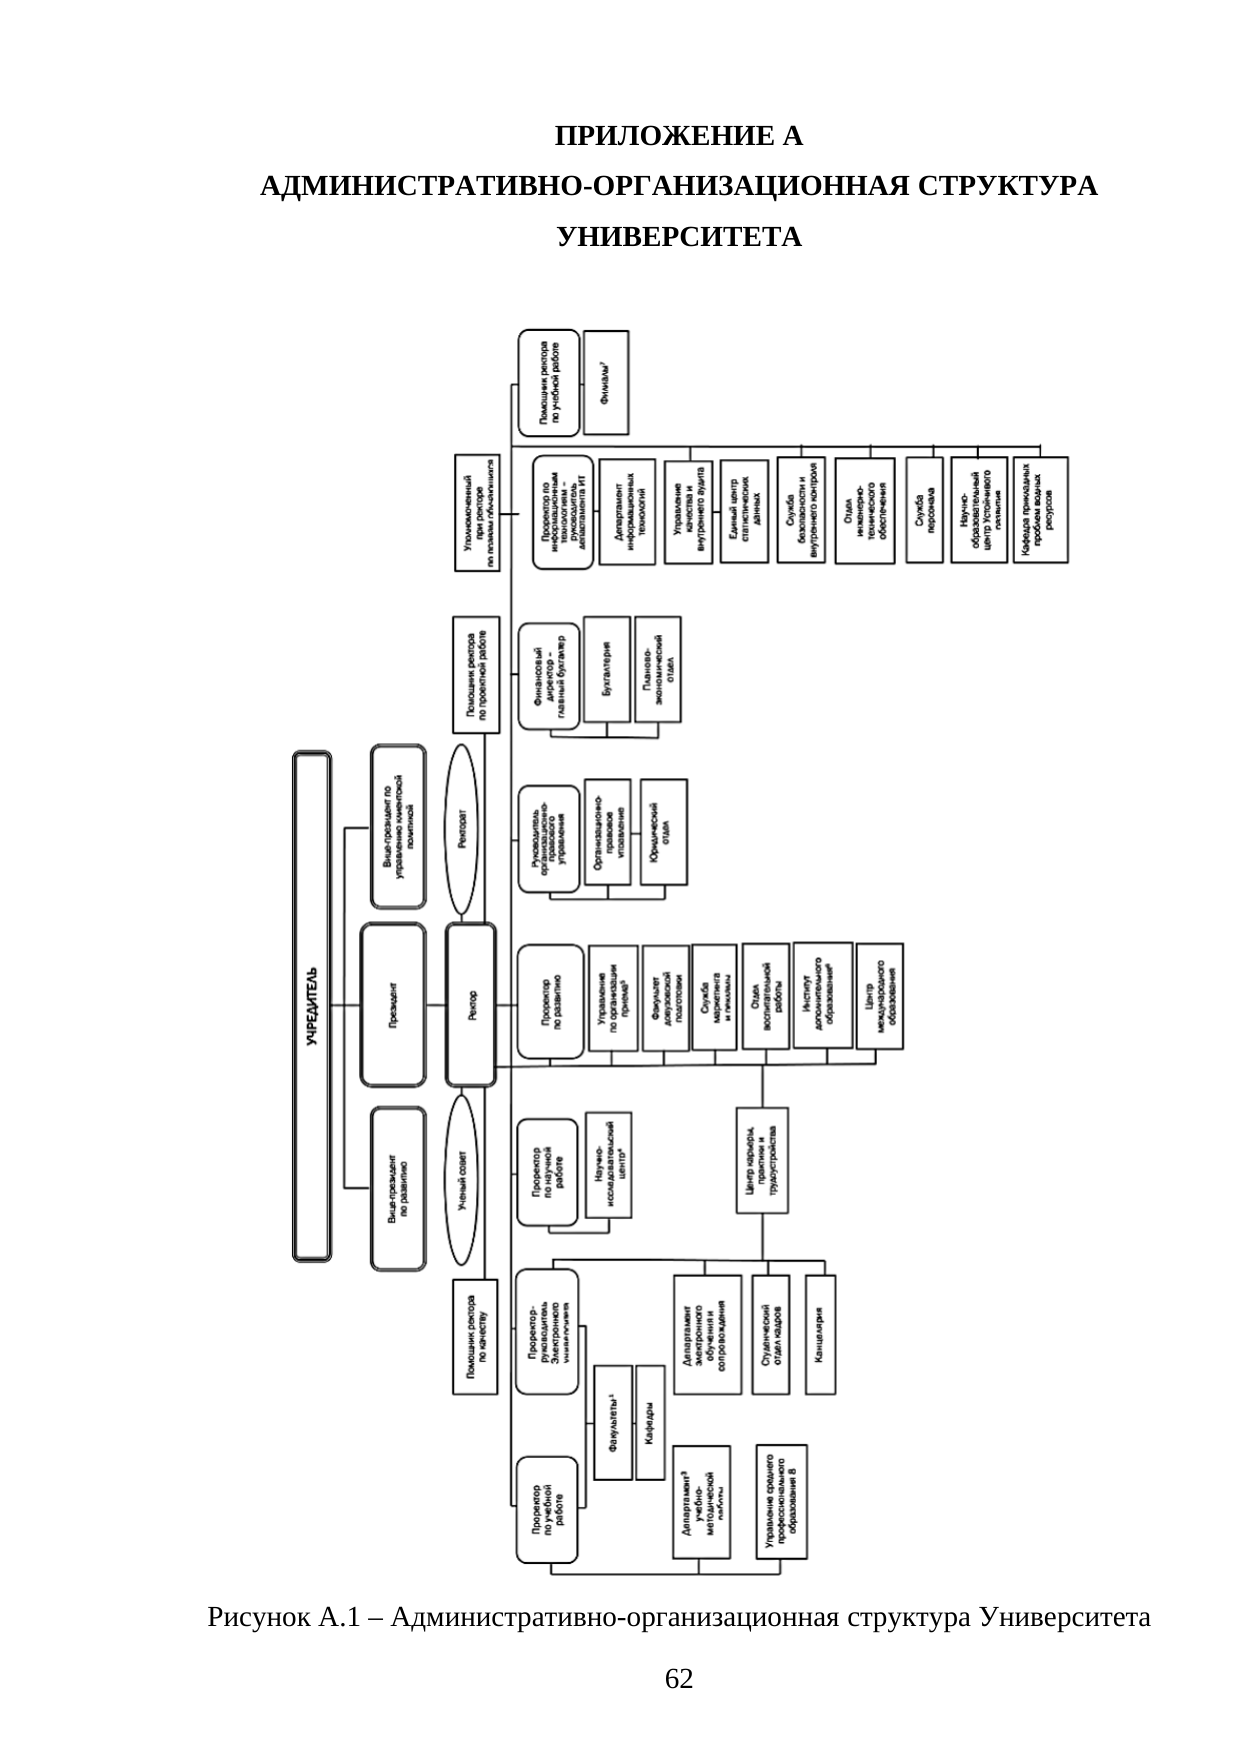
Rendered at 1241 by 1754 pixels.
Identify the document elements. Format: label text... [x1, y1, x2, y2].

subtitle ПРИЛОЖЕНИЕ А Административно-организационная структура Университета [177, 118, 1181, 252]
text Рисунок А.1 – Административно-организационная структура Университета [847, 1599, 1181, 1632]
picture [283, 323, 1076, 1582]
text Рисунок А.1 – Административно-организационная структура Университета [177, 1599, 390, 1632]
